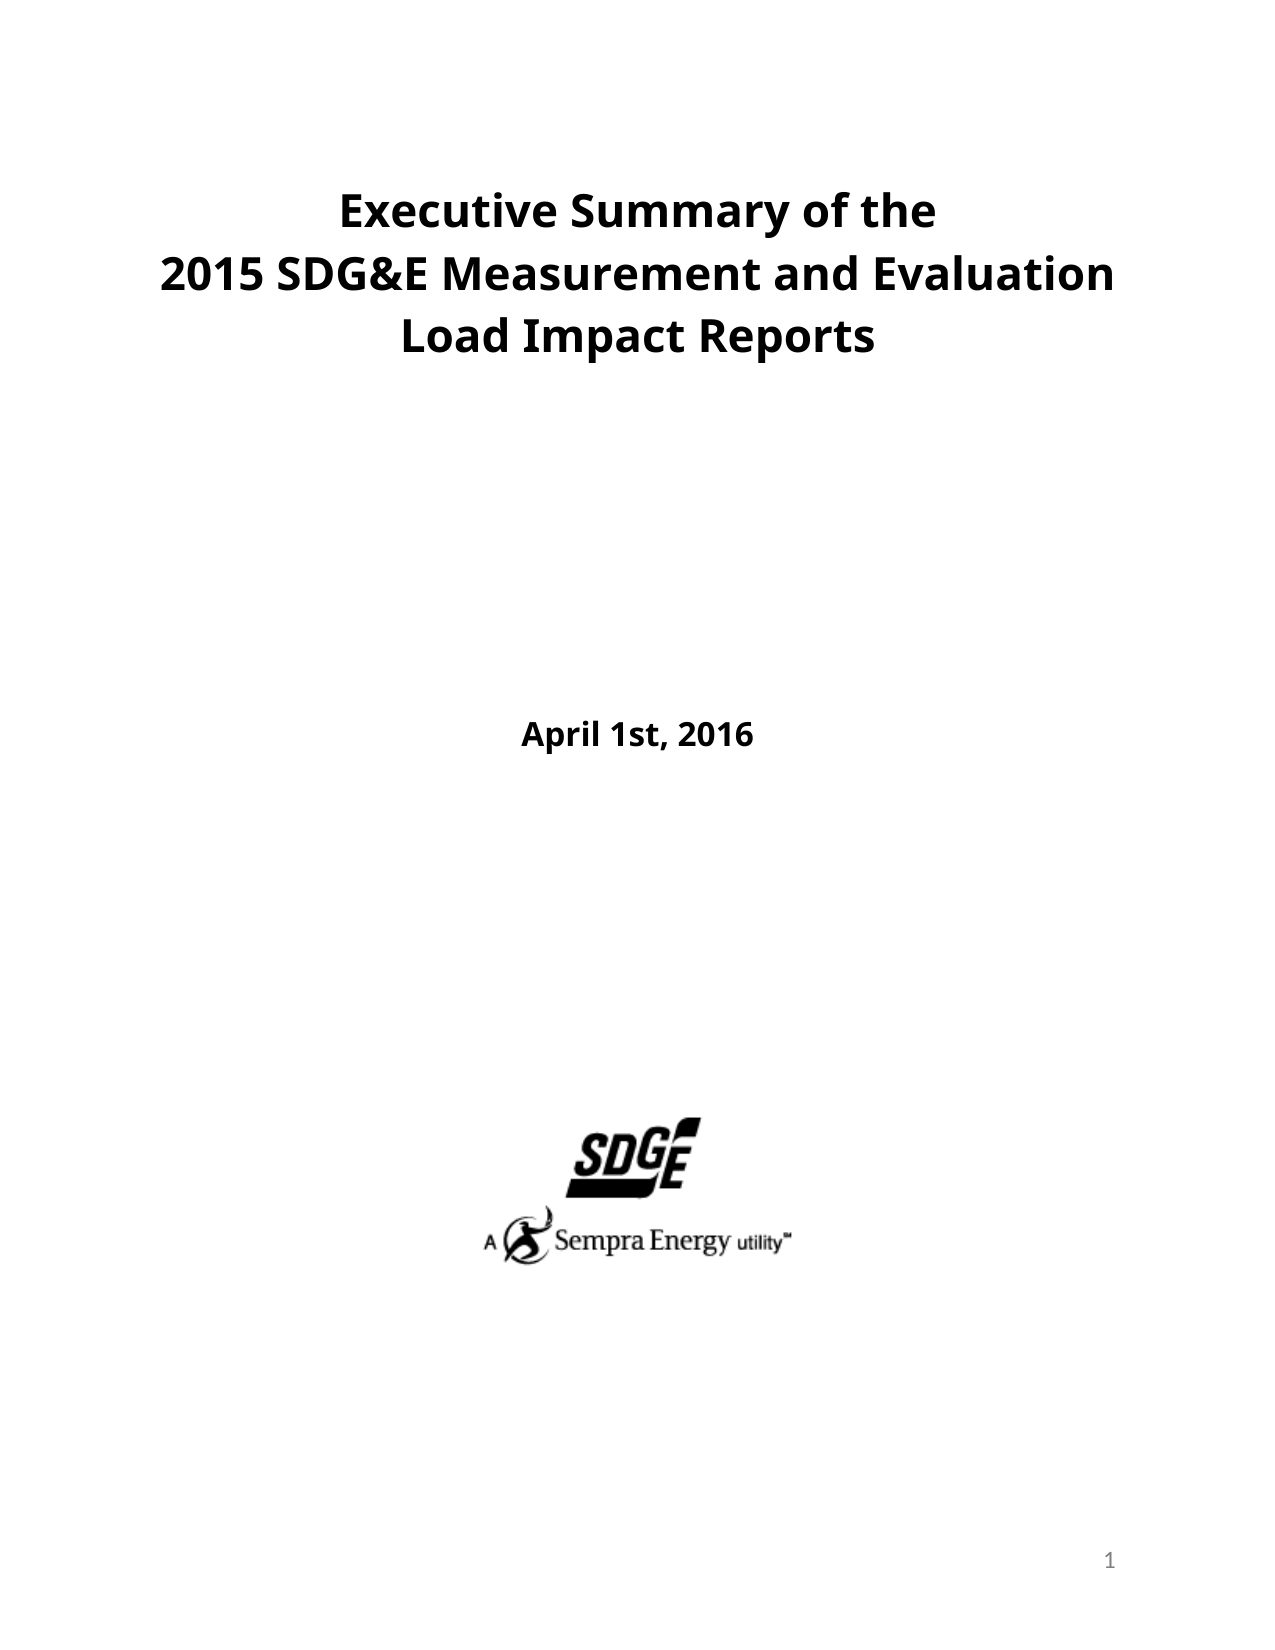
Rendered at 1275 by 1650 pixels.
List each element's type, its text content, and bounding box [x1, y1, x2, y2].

text Executive Summary of the [150, 179, 1125, 241]
text April 1st, 2016 [150, 711, 1125, 756]
picture [449, 1110, 826, 1272]
text 2015 SDG&E Measurement and Evaluation [150, 241, 1125, 303]
text Load Impact Reports [150, 303, 1125, 366]
